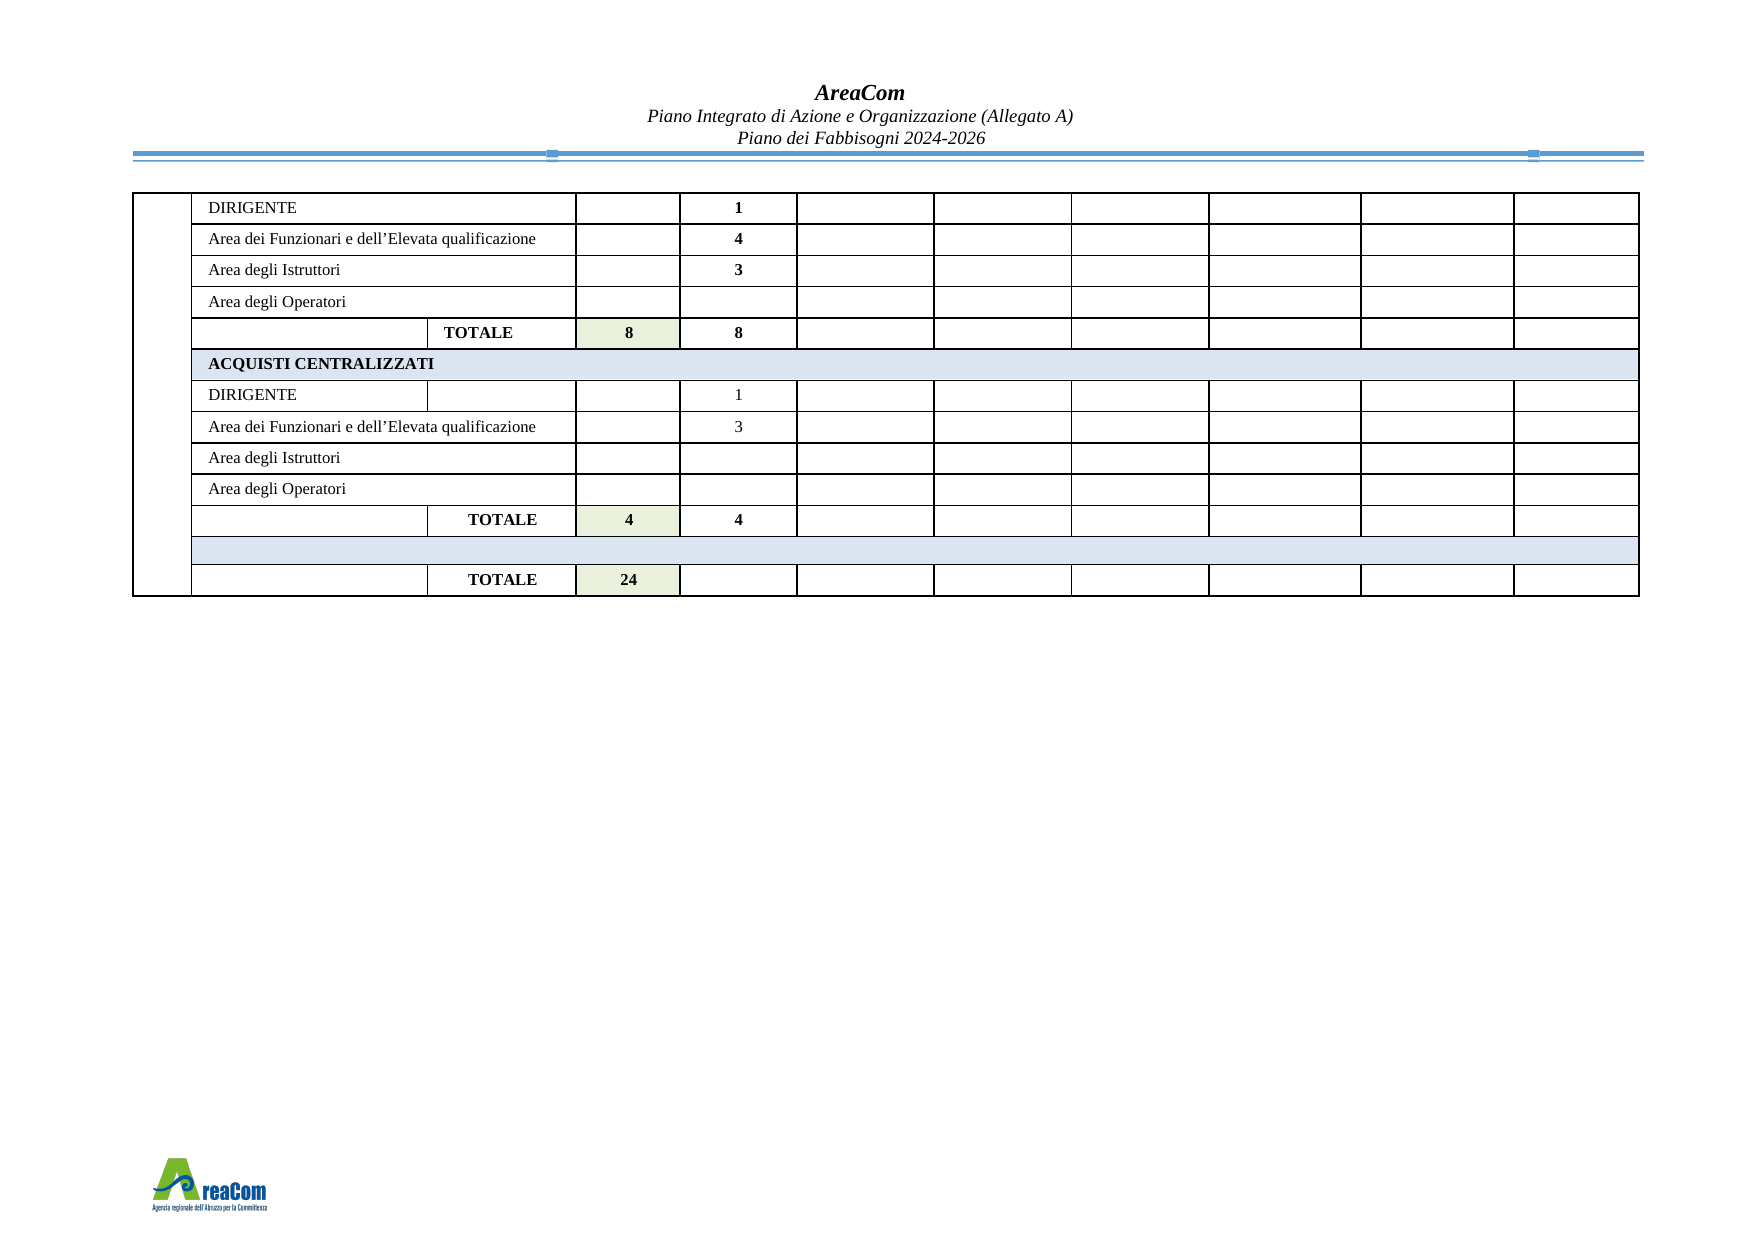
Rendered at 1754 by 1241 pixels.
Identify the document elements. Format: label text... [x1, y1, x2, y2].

table_cell [1515, 506, 1638, 536]
table_cell [1515, 381, 1638, 411]
table_cell [1515, 319, 1638, 348]
table_cell [1362, 444, 1513, 473]
table_cell ACQUISTI CENTRALIZZATI [192, 350, 1638, 379]
table_cell [1515, 194, 1638, 223]
table_cell [935, 381, 1071, 411]
table_cell [1210, 256, 1360, 286]
table_cell [1072, 225, 1208, 254]
table_cell [681, 565, 796, 595]
table_cell [798, 506, 933, 536]
table_cell [1210, 444, 1360, 473]
table_cell [935, 506, 1071, 536]
table_cell [935, 319, 1071, 348]
table_cell [681, 475, 796, 504]
table_cell [1210, 319, 1360, 348]
table_cell Area degli Istruttori [192, 444, 575, 473]
table_cell [1072, 319, 1208, 348]
table_cell [1362, 287, 1513, 317]
table_cell DIRIGENTE [192, 381, 427, 411]
table_cell [1362, 412, 1513, 442]
table_cell [1072, 444, 1208, 473]
table_cell [1210, 381, 1360, 411]
table_cell 3 [681, 256, 796, 286]
table_cell [1210, 565, 1360, 595]
table_cell [935, 565, 1071, 595]
table_cell [428, 381, 575, 411]
table_cell [681, 444, 796, 473]
table_cell [935, 194, 1071, 223]
table_cell [1210, 194, 1360, 223]
table_cell [577, 381, 679, 411]
table_cell Area dei Funzionari e dell’Elevata qualificazione [192, 412, 575, 442]
table_cell [935, 412, 1071, 442]
table_cell [577, 225, 679, 254]
table_cell 4 [577, 506, 679, 536]
table_cell 8 [681, 319, 796, 348]
table_cell [798, 444, 933, 473]
table_cell [1362, 475, 1513, 504]
table_cell [935, 256, 1071, 286]
table_cell [798, 381, 933, 411]
table_cell [1515, 287, 1638, 317]
table_cell [577, 475, 679, 504]
table_cell 24 [577, 565, 679, 595]
table_cell [1515, 475, 1638, 504]
table_cell TOTALE [428, 506, 575, 536]
table_cell [798, 194, 933, 223]
table_cell [577, 412, 679, 442]
table_cell [1362, 194, 1513, 223]
table_cell [1362, 319, 1513, 348]
table_cell [1072, 256, 1208, 286]
table_cell [577, 256, 679, 286]
table_cell TOTALE [428, 565, 575, 595]
table_cell [1072, 475, 1208, 504]
table_cell Area degli Istruttori [192, 256, 575, 286]
table_cell [192, 319, 427, 348]
table_cell [1515, 444, 1638, 473]
table_cell [1362, 225, 1513, 254]
table_cell [935, 225, 1071, 254]
table_cell [577, 287, 679, 317]
table_cell [1362, 506, 1513, 536]
table_cell [1072, 381, 1208, 411]
table_cell 1 [681, 381, 796, 411]
table_cell TOTALE [428, 319, 575, 348]
table_cell [935, 444, 1071, 473]
table_cell [192, 565, 427, 595]
table_cell [1362, 381, 1513, 411]
table_cell [798, 256, 933, 286]
table_cell 4 [681, 225, 796, 254]
table_cell [577, 444, 679, 473]
table_cell 1 [681, 194, 796, 223]
table_cell [1072, 506, 1208, 536]
table_cell [1515, 565, 1638, 595]
table_cell [1362, 256, 1513, 286]
table_cell [798, 565, 933, 595]
table_cell [798, 475, 933, 504]
table_cell [192, 506, 427, 536]
table_cell [935, 287, 1071, 317]
table_cell [798, 225, 933, 254]
table_cell [1210, 412, 1360, 442]
table_cell [1210, 225, 1360, 254]
table_cell [798, 412, 933, 442]
table_cell 3 [681, 412, 796, 442]
table_cell Area degli Operatori [192, 287, 575, 317]
table_cell [577, 194, 679, 223]
table_cell [1072, 565, 1208, 595]
table_cell DIRIGENTE [192, 194, 575, 223]
table_cell [1515, 412, 1638, 442]
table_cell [192, 225, 575, 254]
table_cell [1515, 225, 1638, 254]
table_cell [1210, 506, 1360, 536]
table_cell [1072, 412, 1208, 442]
table_cell [681, 287, 796, 317]
table_cell Area degli Operatori [192, 475, 575, 504]
picture [147, 1155, 273, 1214]
table_cell [1072, 287, 1208, 317]
table_cell 8 [577, 319, 679, 348]
table_cell [798, 319, 933, 348]
table_cell [798, 287, 933, 317]
table_cell 4 [681, 506, 796, 536]
table_cell [1210, 287, 1360, 317]
table_cell [935, 475, 1071, 504]
table_cell [1362, 565, 1513, 595]
table_cell [1515, 256, 1638, 286]
table_cell [1210, 475, 1360, 504]
table_cell [1072, 194, 1208, 223]
table_cell [192, 537, 1638, 564]
